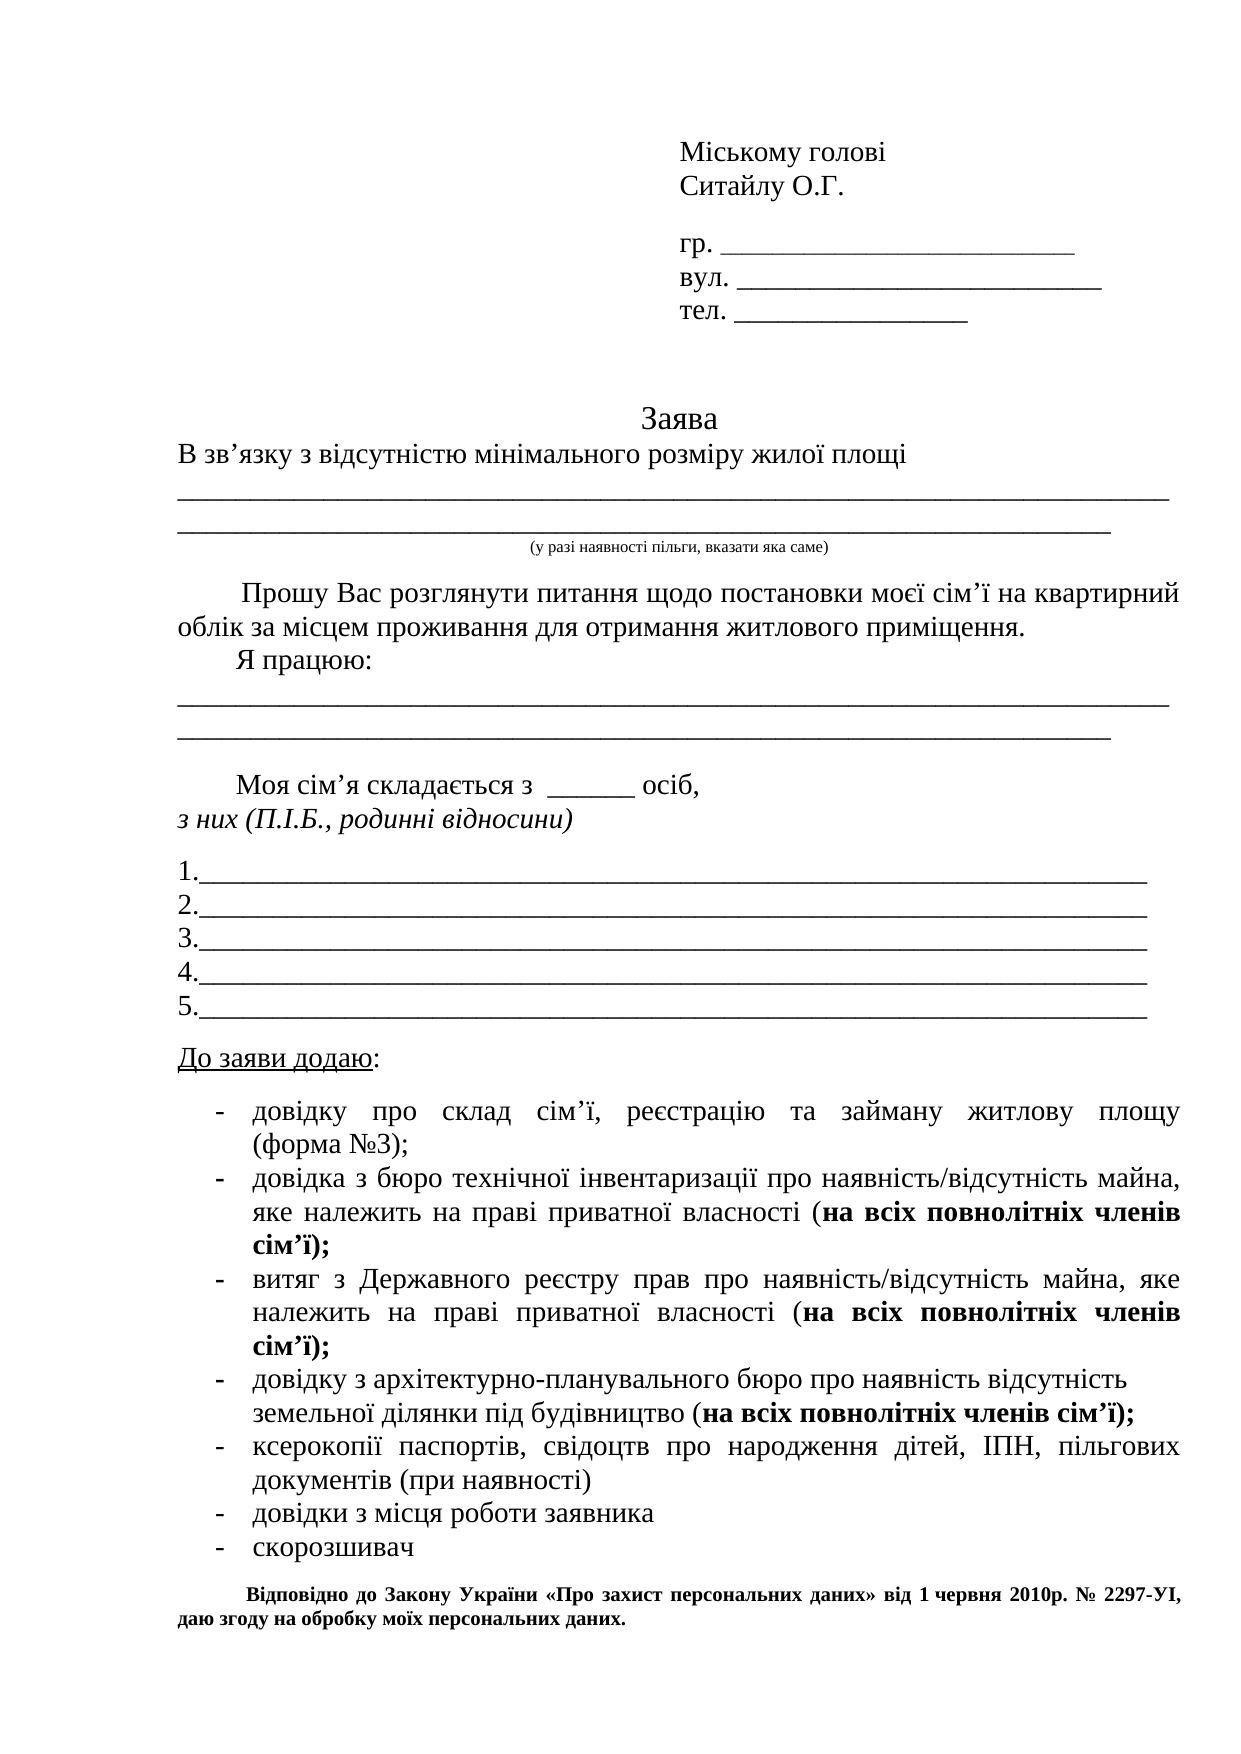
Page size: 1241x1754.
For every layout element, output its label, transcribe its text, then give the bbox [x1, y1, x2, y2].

text 2._________________________________________________________________ [177, 887, 1181, 921]
text Заява [177, 398, 1181, 436]
text Прошу Вас розглянути питання щодо постановки моєї сім’ї на квартирний облік за місцем проживання для отримання житлового приміщення. [177, 575, 1181, 642]
list довідку про склад сім’ї, реєстрацію та займану житлову площу (форма №3); [215, 1093, 1181, 1160]
list довідки з місця роботи заявника [215, 1496, 1181, 1529]
text тел. ________________ [679, 292, 1181, 326]
list витяг з Державного реєстру прав про наявність/відсутність майна, яке належить на праві приватної власності (на всіх повнолітніх членів сім’ї); [215, 1261, 1181, 1361]
text гр. __________________________________ вул. _________________________ [679, 225, 1181, 292]
text Відповідно до Закону України «Про захист персональних даних» від 1 червня 2010р. № 2297-УІ, даю згоду на обробку моїх персональних даних. [177, 1582, 1181, 1630]
text 3._________________________________________________________________ [177, 921, 1181, 954]
text Ситайлу О.Г. [679, 168, 1181, 201]
list скорозшивач [215, 1529, 1181, 1563]
text (у разі наявності пільги, вказати яка саме) [177, 537, 1181, 556]
list довідку з архітектурно-планувального бюро про наявність відсутність земельної ділянки під будівництво (на всіх повнолітніх членів сім’ї); [215, 1361, 1181, 1428]
text До заяви додаю: [177, 1040, 1181, 1074]
list довідка з бюро технічної інвентаризації про наявність/відсутність майна, яке належить на праві приватної власності (на всіх повнолітніх членів сім’ї); [215, 1160, 1181, 1261]
text Моя сім’я складається з ______ осіб, [177, 767, 1181, 801]
text Я працюю: ____________________________________________________________________________________________________________________________________ [177, 642, 1181, 743]
text 4._________________________________________________________________ [177, 954, 1181, 988]
text В зв’язку з відсутністю мінімального розміру жилої площі ____________________________________________________________________________________________________________________________________ [177, 436, 1181, 537]
list ксерокопії паспортів, свідоцтв про народження дітей, ІПН, пільгових документів (при наявності) [215, 1428, 1181, 1496]
text з них (П.І.Б., родинні відносини) [177, 801, 1181, 834]
text 5._________________________________________________________________ [177, 988, 1181, 1021]
text Міському голові [679, 134, 1181, 168]
text 1._________________________________________________________________ [177, 853, 1181, 887]
